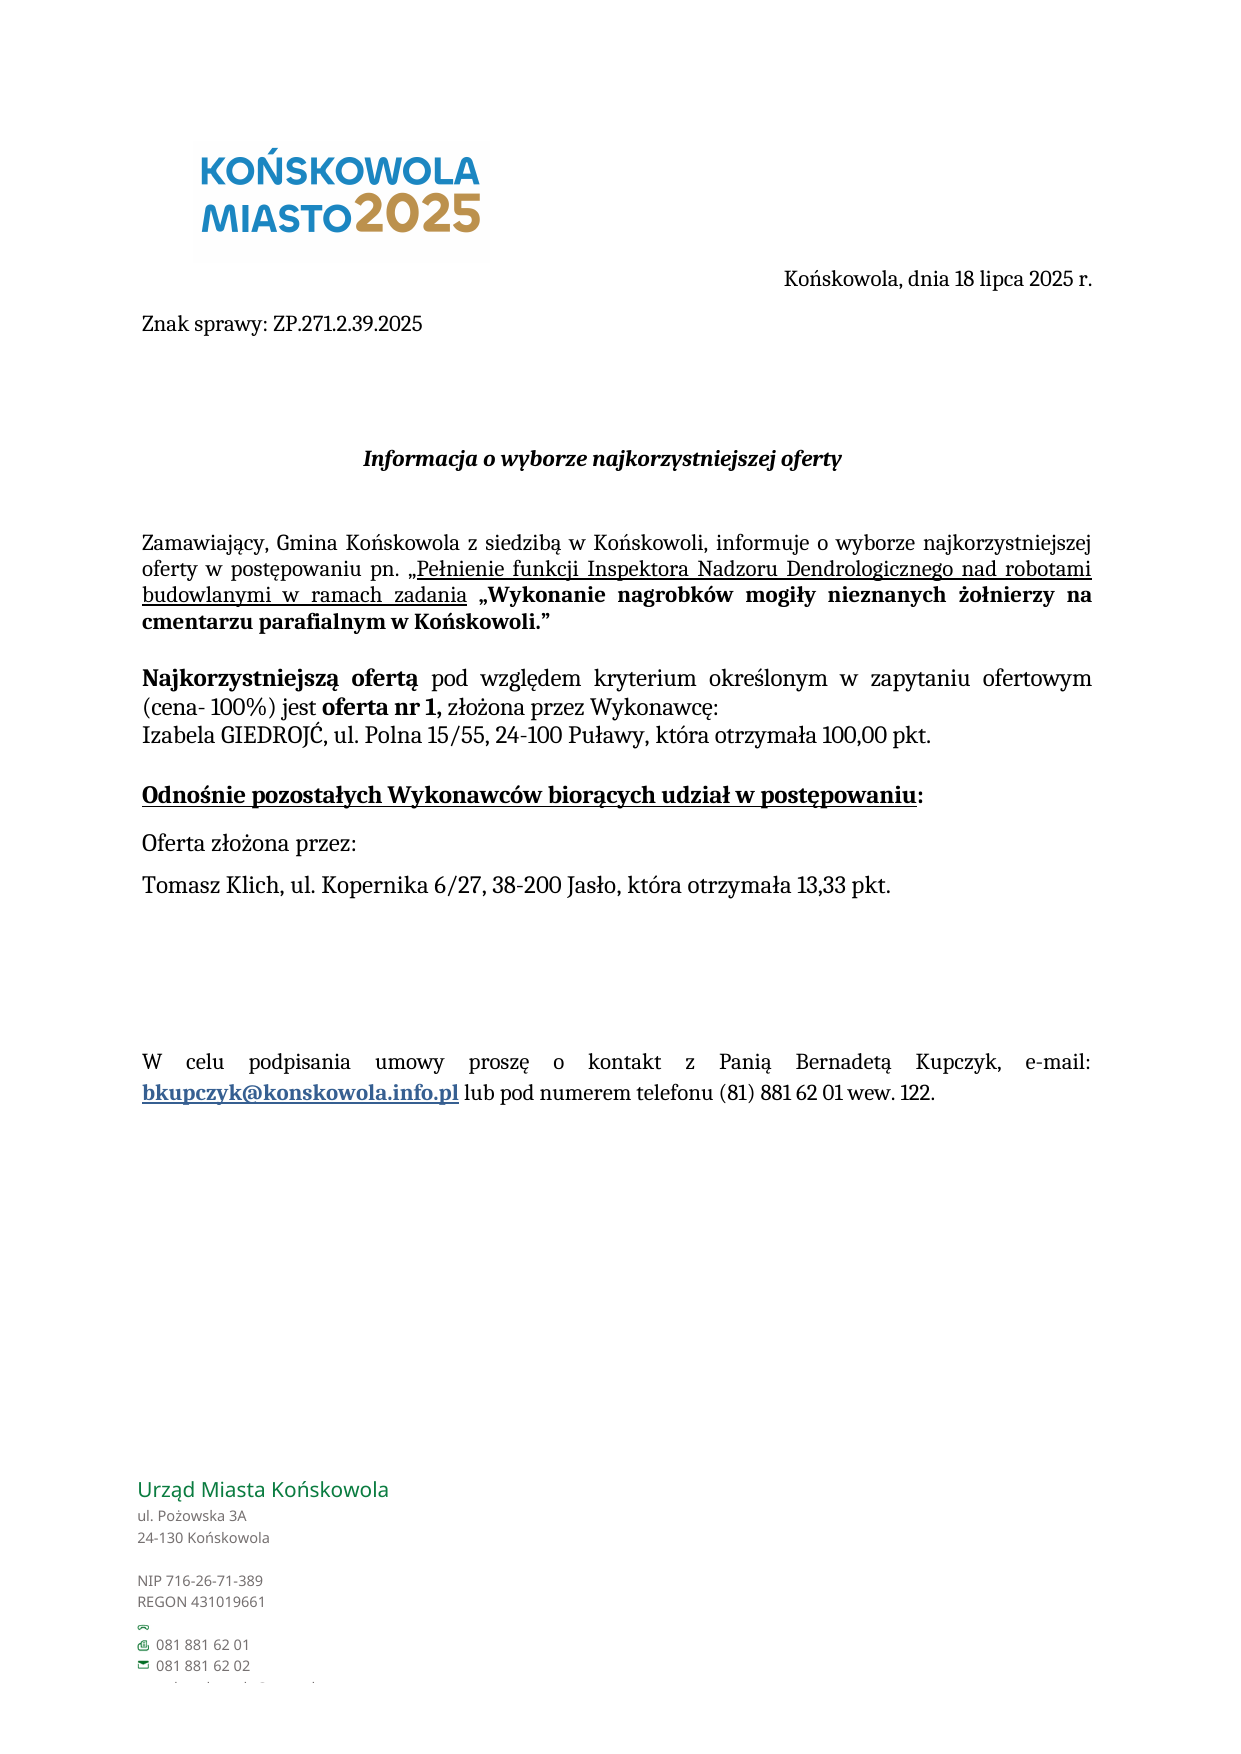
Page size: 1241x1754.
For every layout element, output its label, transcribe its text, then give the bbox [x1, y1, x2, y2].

text Najkorzystniejszą ofertą pod względem kryterium określonym w zapytaniu ofertowym (cena- 100%) jest oferta nr 1, złożona przez Wykonawcę: [142, 664, 1092, 721]
text Końskowola, dnia 18 lipca 2025 r. [142, 266, 1092, 292]
text Znak sprawy: ZP.271.2.39.2025 [142, 311, 1092, 337]
text Tomasz Klich, ul. Kopernika 6/27, 38-200 Jasło, która otrzymała 13,33 pkt. [142, 871, 1092, 899]
picture [133, 1623, 154, 1671]
text Odnośnie pozostałych Wykonawców biorących udział w postępowaniu: [142, 779, 1092, 810]
text Zamawiający, Gmina Końskowola z siedzibą w Końskowoli, informuje o wyborze najkorzystniejszej oferty w postępowaniu pn. „Pełnienie funkcji Inspektora Nadzoru Dendrologicznego nad robotami budowlanymi w ramach zadania „Wykonanie nagrobków mogiły nieznanych żołnierzy na cmentarzu parafialnym w Końskowoli.” [142, 529, 1092, 635]
text W celu podpisania umowy proszę o kontakt z Panią Bernadetą Kupczyk, e-mail: bkupczyk@konskowola.info.pl lub pod numerem telefonu (81) 881 62 01 wew. 122. [142, 1044, 1092, 1107]
text Informacja o wyborze najkorzystniejszej oferty [289, 446, 1092, 473]
picture [192, 141, 490, 263]
text Oferta złożona przez: [142, 827, 1092, 858]
text Izabela GIEDROJĆ, ul. Polna 15/55, 24-100 Puławy, która otrzymała 100,00 pkt. [142, 721, 1092, 750]
